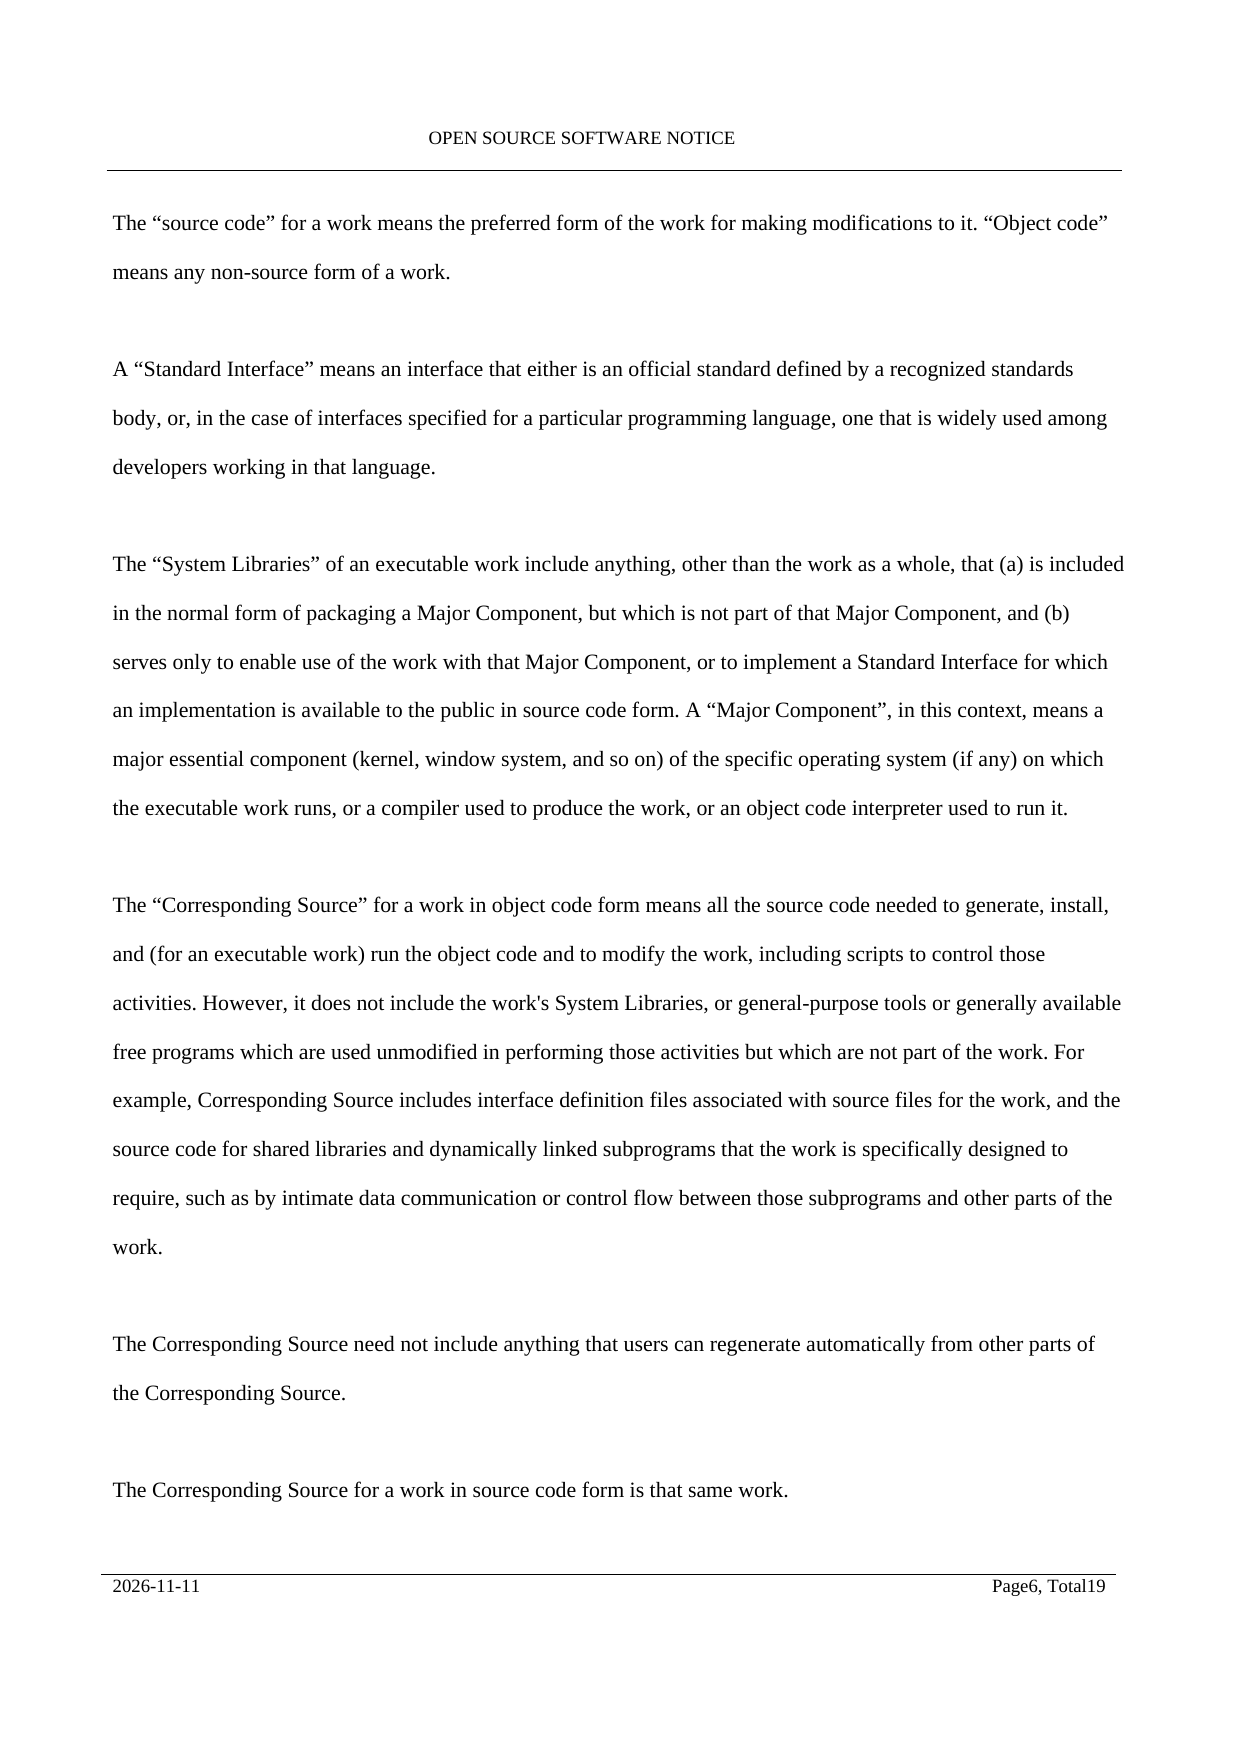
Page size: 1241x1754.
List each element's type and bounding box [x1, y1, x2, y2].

text [112, 206, 1128, 1506]
